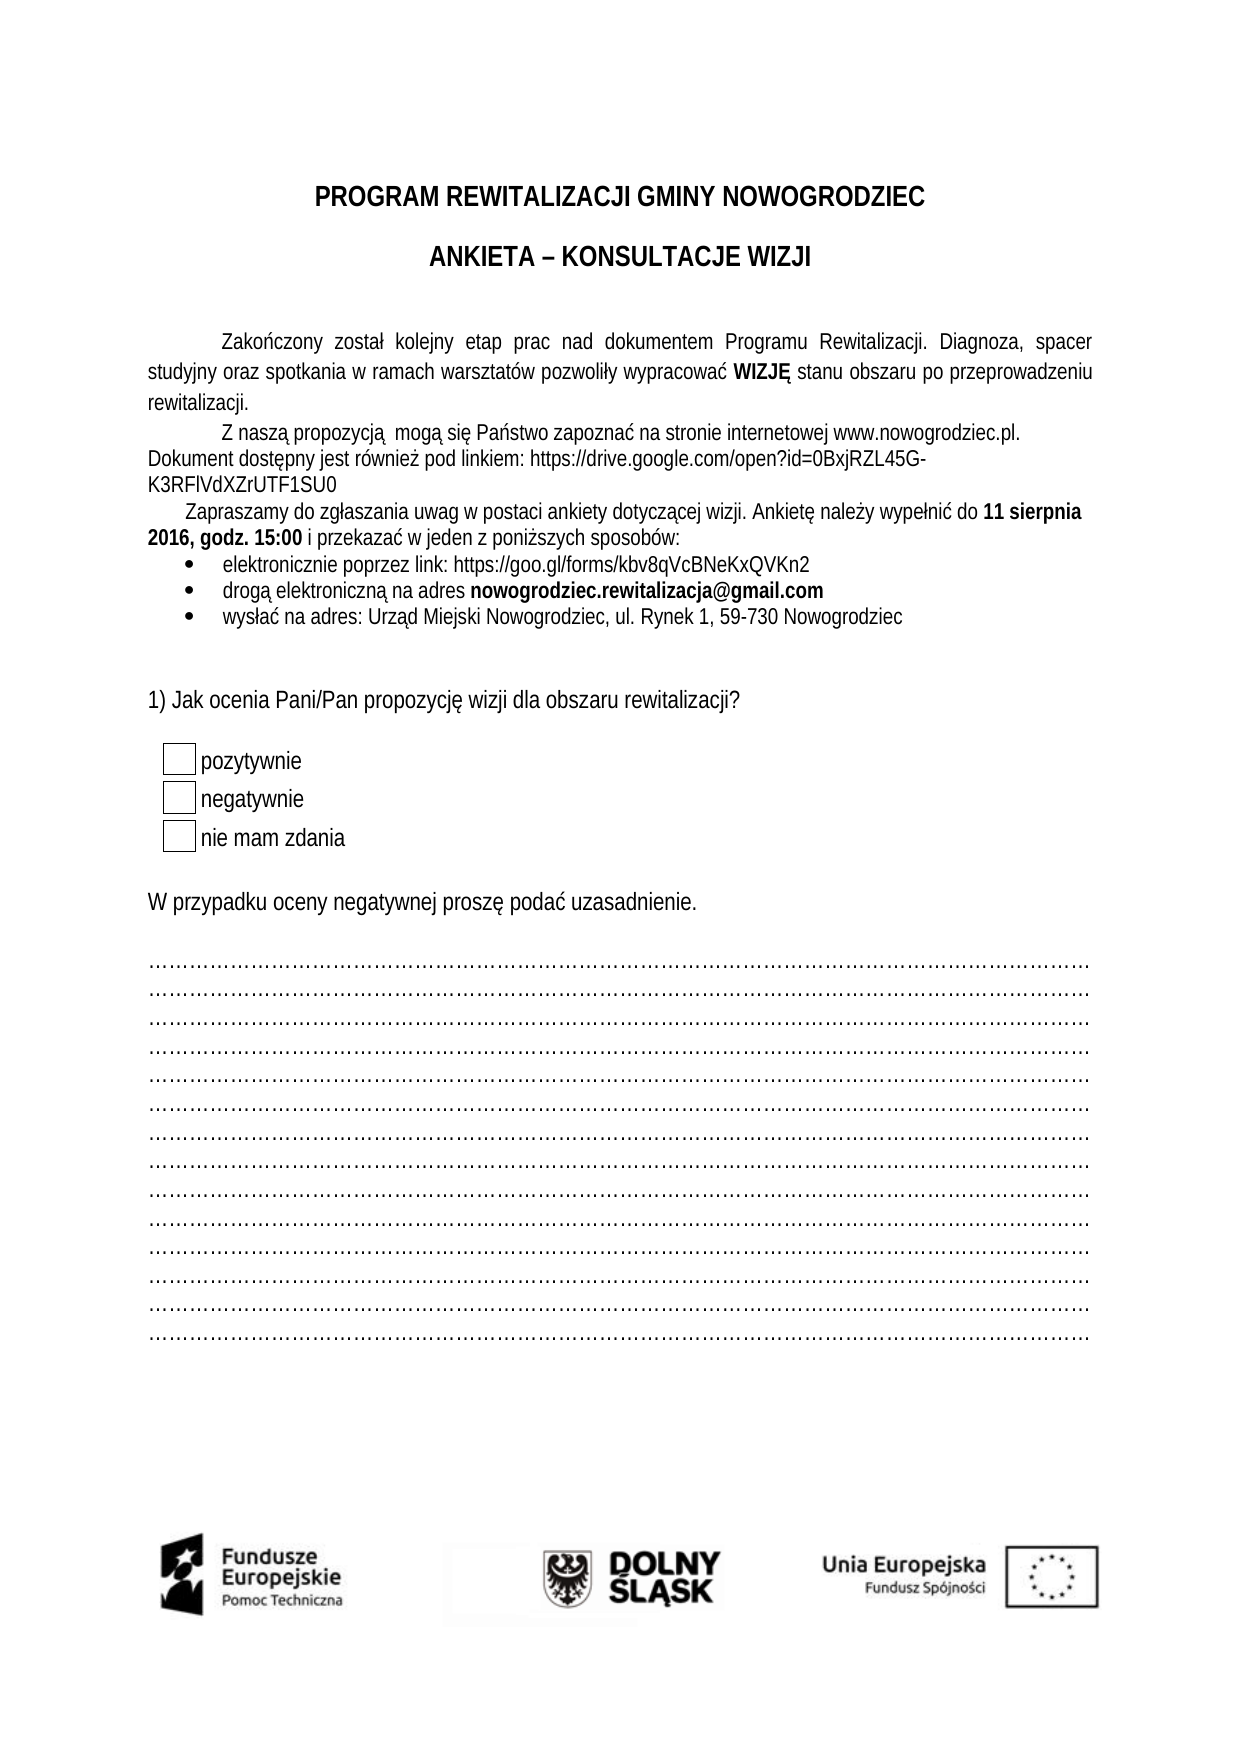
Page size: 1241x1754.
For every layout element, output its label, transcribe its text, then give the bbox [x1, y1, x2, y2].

text W przypadku oceny negatywnej proszę podać uzasadnienie. [148, 887, 1093, 916]
text 1) Jak ocenia Pani/Pan propozycję wizji dla obszaru rewitalizacji? [148, 684, 1093, 713]
text Zakończony został kolejny etap prac nad dokumentem Programu Rewitalizacji. Diagnoza, spacer studyjny oraz spotkania w ramach warsztatów pozwoliły wypracować WIZJĘ stanu obszaru po przeprowadzeniu rewitalizacji. [148, 328, 1093, 415]
text Z naszą propozycją mogą się Państwo zapoznać na stronie internetowej www.nowogrodziec.pl. Dokument dostępny jest również pod linkiem: https://drive.google.com/open?id=0BxjRZL45G-K3RFlVdXZrUTF1SU0 [148, 419, 1093, 498]
text ………………………………………………………………………………………………………………………… [148, 1202, 1093, 1231]
text ………………………………………………………………………………………………………………………… [148, 1145, 1093, 1174]
text pozytywnie [162, 742, 1093, 775]
text PROGRAM REWITALIZACJI GMINY NOWOGRODZIEC [148, 179, 1093, 213]
text ………………………………………………………………………………………………………………………… [148, 1031, 1093, 1059]
text ………………………………………………………………………………………………………………………… [148, 1317, 1093, 1346]
list elektronicznie poprzez link: https://goo.gl/forms/kbv8qVcBNeKxQVKn2 [185, 551, 1093, 577]
text ANKIETA – KONSULTACJE WIZJI [148, 239, 1093, 272]
text ………………………………………………………………………………………………………………………… [148, 1088, 1093, 1117]
list wysłać na adres: Urząd Miejski Nowogrodziec, ul. Rynek 1, 59-730 Nowogrodziec [185, 603, 1093, 629]
text ………………………………………………………………………………………………………………………… [148, 1059, 1093, 1088]
text ………………………………………………………………………………………………………………………… [148, 1117, 1093, 1145]
text ………………………………………………………………………………………………………………………… [148, 973, 1093, 1002]
text ………………………………………………………………………………………………………………………… [148, 1260, 1093, 1288]
text ………………………………………………………………………………………………………………………… [148, 1002, 1093, 1031]
text nie mam zdania [162, 819, 1093, 852]
text ………………………………………………………………………………………………………………………… [148, 1231, 1093, 1260]
list drogą elektroniczną na adres nowogrodziec.rewitalizacja@gmail.com [185, 577, 1093, 603]
text Zapraszamy do zgłaszania uwag w postaci ankiety dotyczącej wizji. Ankietę należy wypełnić do 11 sierpnia 2016, godz. 15:00 i przekazać w jeden z poniższych sposobów: [148, 498, 1093, 551]
text ………………………………………………………………………………………………………………………… [148, 1288, 1093, 1317]
picture [147, 1510, 1113, 1656]
text ………………………………………………………………………………………………………………………… [148, 945, 1093, 973]
text negatywnie [162, 780, 1093, 814]
text ………………………………………………………………………………………………………………………… [148, 1174, 1093, 1202]
